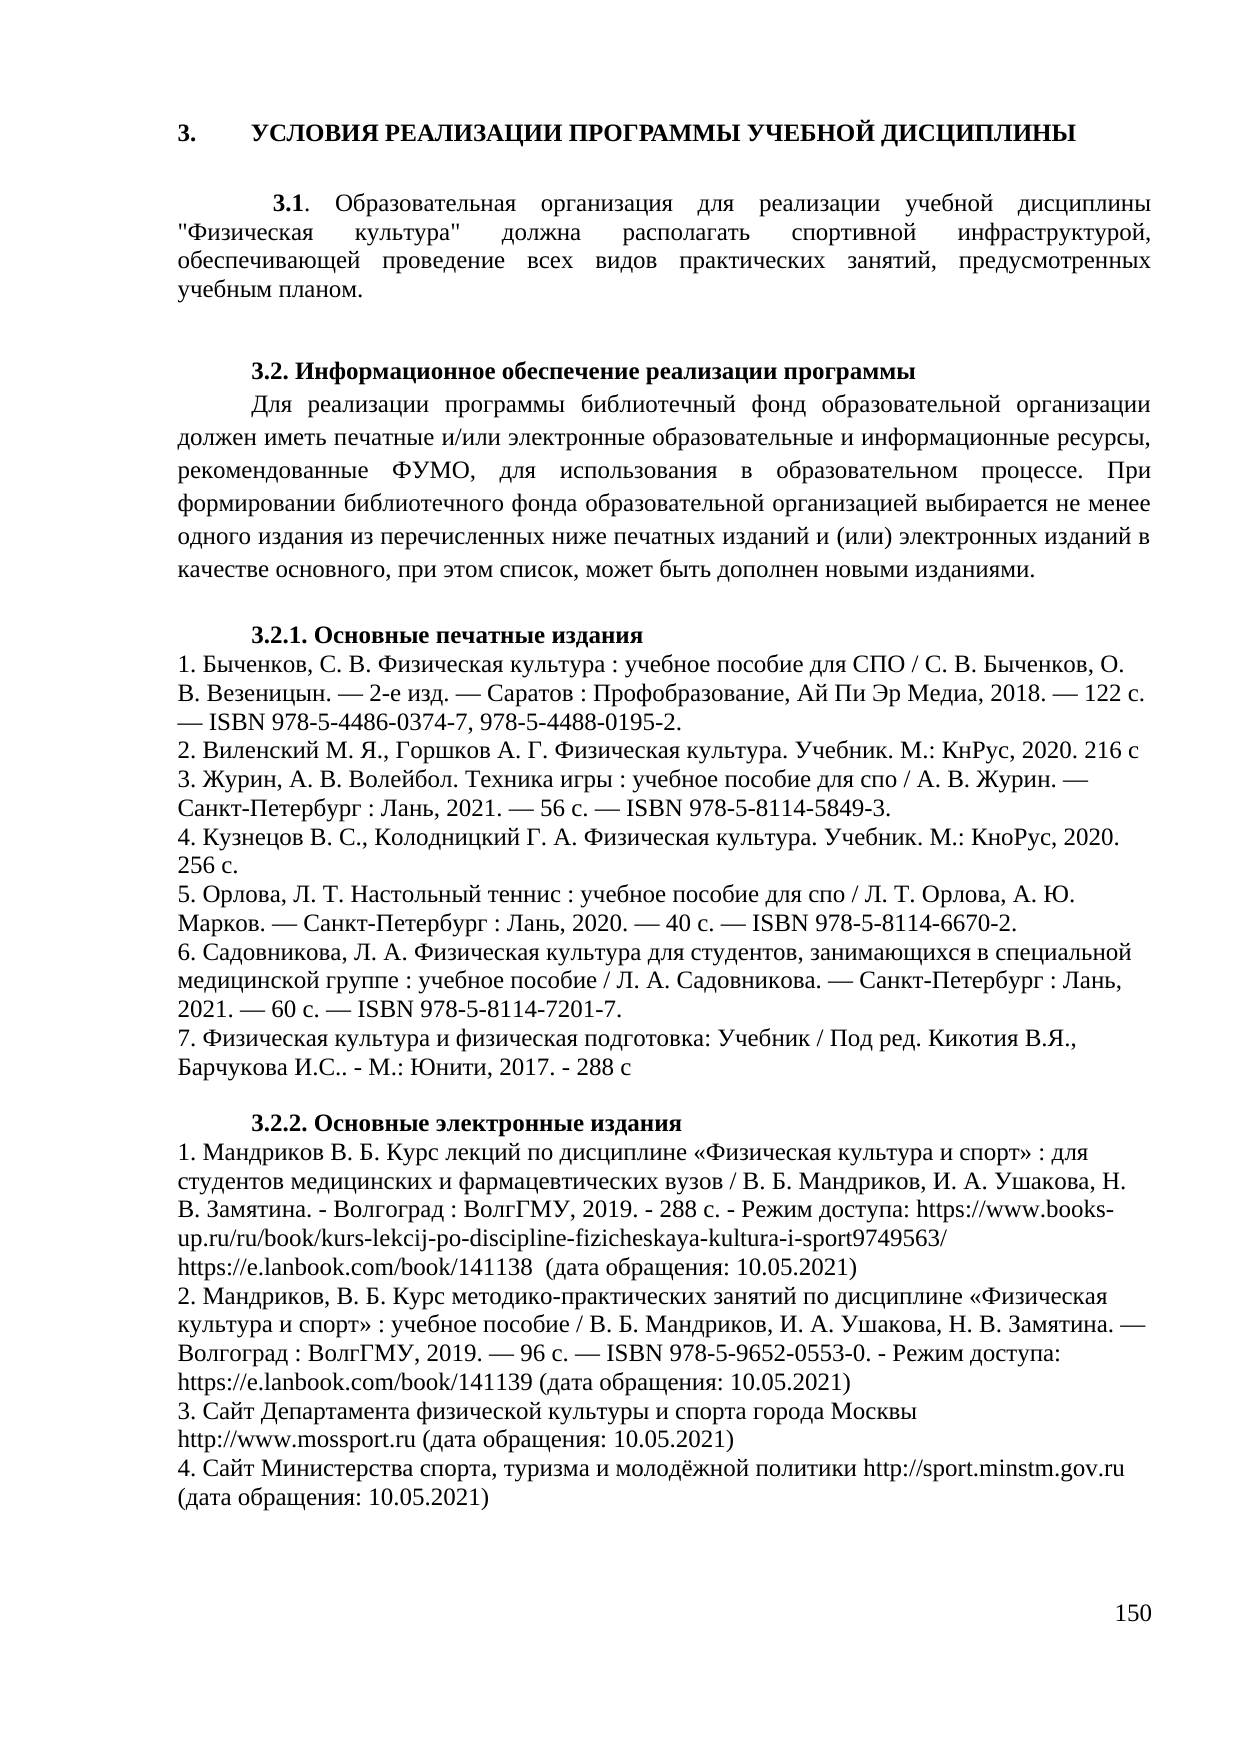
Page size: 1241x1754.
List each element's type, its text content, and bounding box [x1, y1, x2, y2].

text 3.1. Образовательная организация для реализации учебной дисциплины "Физическая культура" должна располагать спортивной инфраструктурой, обеспечивающей проведение всех видов практических занятий, предусмотренных учебным планом. [177, 188, 1152, 303]
text Для реализации программы библиотечный фонд образовательной организации должен иметь печатные и/или электронные образовательные и информационные ресурсы, рекомендованные ФУМО, для использования в образовательном процессе. При формировании библиотечного фонда образовательной организацией выбирается не менее одного издания из перечисленных ниже печатных изданий и (или) электронных изданий в качестве основного, при этом список, может быть дополнен новыми изданиями. [177, 389, 1152, 583]
text 3.2. Информационное обеспечение реализации программы [177, 356, 1152, 385]
text 3.2.2. Основные электронные издания 1. Мандриков В. Б. Курс лекций по дисциплине «Физическая культура и спорт» : для студентов медицинских и фармацевтических вузов / В. Б. Мандриков, И. А. Ушакова, Н. В. Замятина. - Волгоград : ВолгГМУ, 2019. - 288 c. - Режим доступа: https://www.books-up.ru/ru/book/kurs-lekcij-po-discipline-fizicheskaya-kultura-i-sport9749563/ https://e.lanbook.com/book/141138 (дата обращения: 10.05.2021) 2. Мандриков, В. Б. Курс методико-практических занятий по дисциплине «Физическая культура и спорт» : учебное пособие / В. Б. Мандриков, И. А. Ушакова, Н. В. Замятина. — Волгоград : ВолгГМУ, 2019. — 96 с. — ISBN 978-5-9652-0553-0. - Режим доступа: https://e.lanbook.com/book/141139 (дата обращения: 10.05.2021) 3. Сайт Департамента физической культуры и спорта города Москвы http://www.mossport.ru (дата обращения: 10.05.2021) 4. Сайт Министерства спорта, туризма и молодёжной политики http://sport.minstm.gov.ru (дата обращения: 10.05.2021) [177, 1108, 1152, 1539]
subtitle УСЛОВИЯ РЕАЛИЗАЦИИ ПРОГРАММЫ УЧЕБНОЙ ДИСЦИПЛИНЫ [177, 118, 1152, 147]
text 3.2.1. Основные печатные издания 1. Быченков, С. В. Физическая культура : учебное пособие для СПО / С. В. Быченков, О. В. Везеницын. — 2-е изд. — Саратов : Профобразование, Ай Пи Эр Медиа, 2018. — 122 c. — ISBN 978-5-4486-0374-7, 978-5-4488-0195-2. 2. Виленский М. Я., Горшков А. Г. Физическая культура. Учебник. М.: КнРус, 2020. 216 с 3. Журин, А. В. Волейбол. Техника игры : учебное пособие для спо / А. В. Журин. — Санкт-Петербург : Лань, 2021. — 56 с. — ISBN 978-5-8114-5849-3. 4. Кузнецов В. С., Колодницкий Г. А. Физическая культура. Учебник. М.: КноРус, 2020. 256 с. 5. Орлова, Л. Т. Настольный теннис : учебное пособие для спо / Л. Т. Орлова, А. Ю. Марков. — Санкт-Петербург : Лань, 2020. — 40 с. — ISBN 978-5-8114-6670-2. 6. Садовникова, Л. А. Физическая культура для студентов, занимающихся в специальной медицинской группе : учебное пособие / Л. А. Садовникова. — Санкт-Петербург : Лань, 2021. — 60 с. — ISBN 978-5-8114-7201-7. 7. Физическая культура и физическая подготовка: Учебник / Под ред. Кикотия В.Я., Барчукова И.С.. - М.: Юнити, 2017. - 288 c [177, 620, 1152, 1108]
